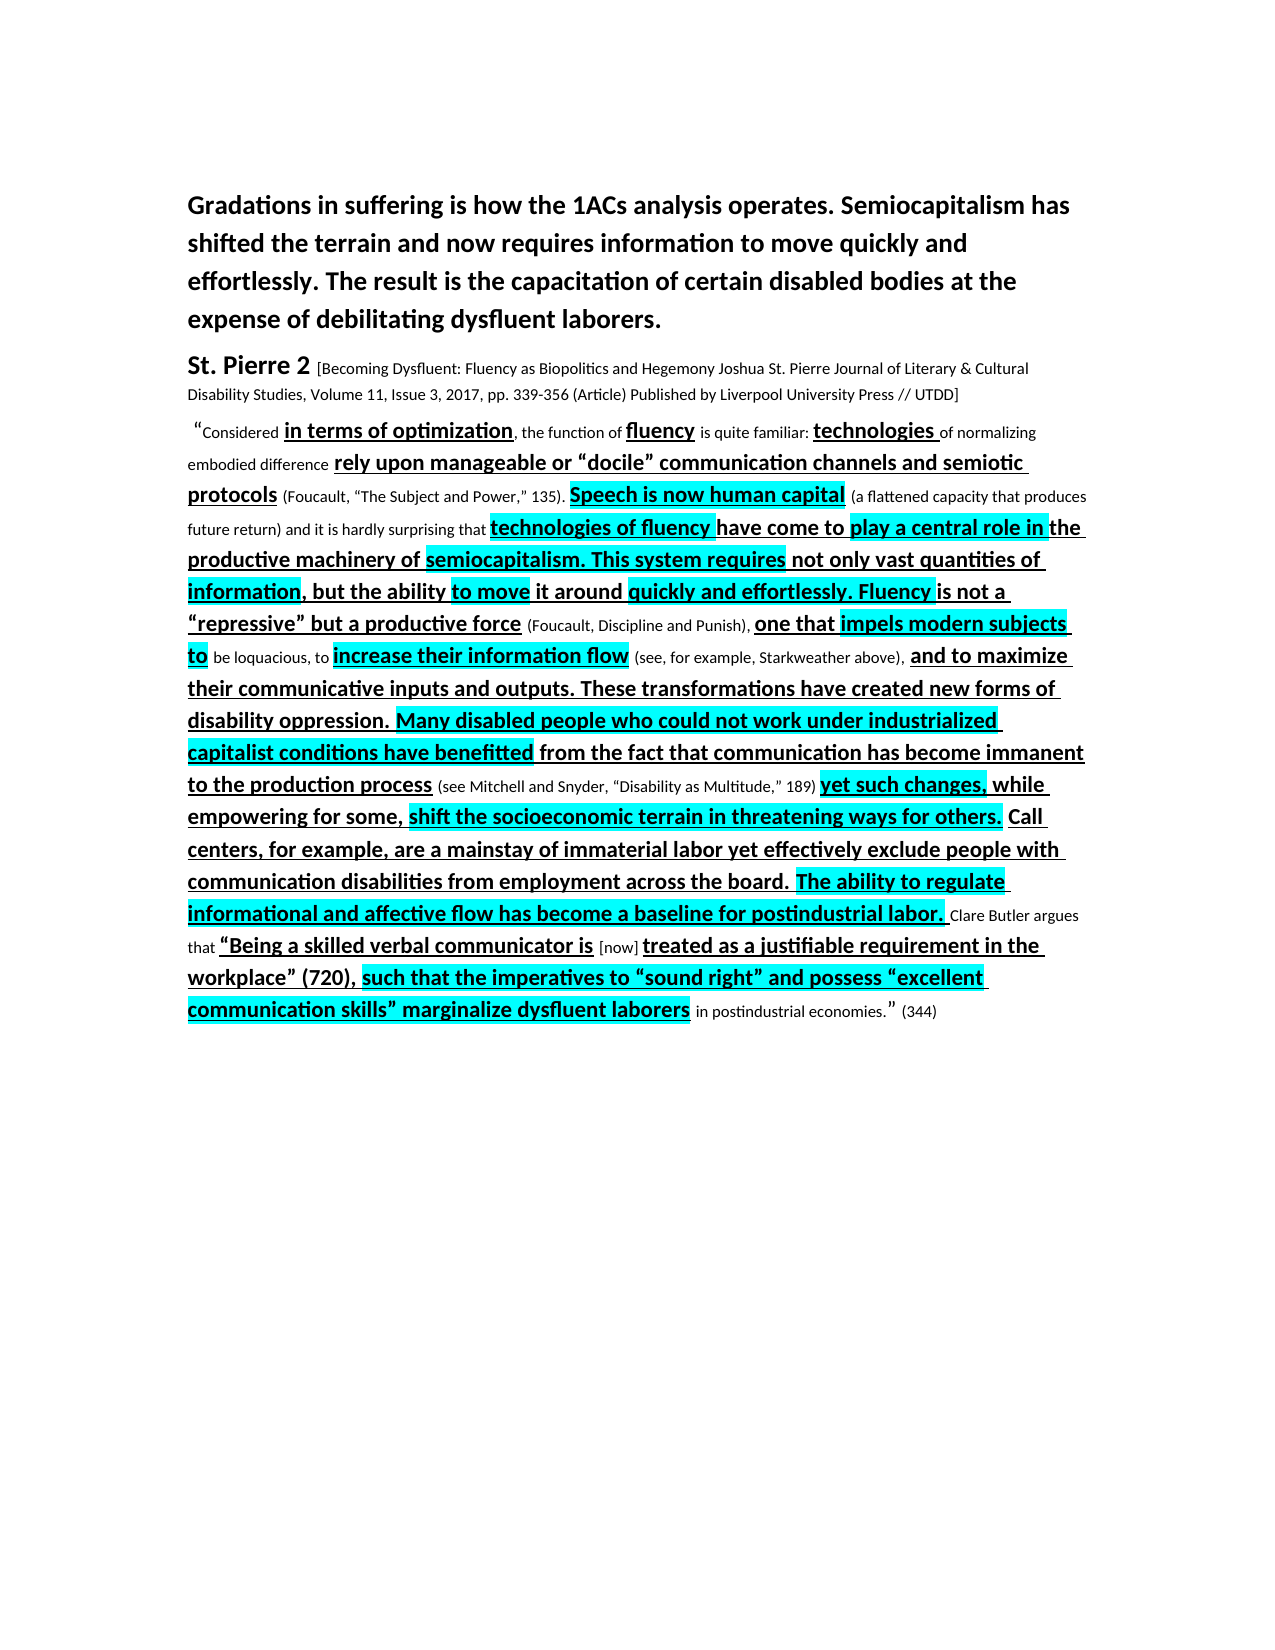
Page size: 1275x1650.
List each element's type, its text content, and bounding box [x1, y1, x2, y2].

text St. Pierre 2 [Becoming Dysfluent: Fluency as Biopolitics and Hegemony Joshua St. Pierre Journal of Literary & Cultural Disability Studies, Volume 11, Issue 3, 2017, pp. 339-356 (Article) Published by Liverpool University Press // UTDD] [187, 348, 1087, 405]
subtitle Gradations in suffering is how the 1ACs analysis operates. Semiocapitalism has shifted the terrain and now requires information to move quickly and effortlessly. The result is the capacitation of certain disabled bodies at the expense of debilitating dysfluent laborers. [187, 188, 1087, 335]
text “Considered in terms of optimization, the function of fluency is quite familiar: technologies of normalizing embodied difference rely upon manageable or “docile” communication channels and semiotic protocols (Foucault, “The Subject and Power,” 135). Speech is now human capital (a flattened capacity that produces future return) and it is hardly surprising that technologies of fluency have come to play a central role in the productive machinery of semiocapitalism. This system requires not only vast quantities of information, but the ability to move it around quickly and effortlessly. Fluency is not a “repressive” but a productive force (Foucault, Discipline and Punish), one that impels modern subjects to be loquacious, to increase their information flow (see, for example, Starkweather above), and to maximize their communicative inputs and outputs. These transformations have created new forms of disability oppression. Many disabled people who could not work under industrialized capitalist conditions have benefitted from the fact that communication has become immanent to the production process (see Mitchell and Snyder, “Disability as Multitude,” 189) yet such changes, while empowering for some, shift the socioeconomic terrain in threatening ways for others. Call centers, for example, are a mainstay of immaterial labor yet effectively exclude people with communication disabilities from employment across the board. The ability to regulate informational and affective flow has become a baseline for postindustrial labor. Clare Butler argues that “Being a skilled verbal communicator is [now] treated as a justifiable requirement in the workplace” (720), such that the imperatives to “sound right” and possess “excellent communication skills” marginalize dysfluent laborers in postindustrial economies.” (344) [187, 416, 1087, 1024]
